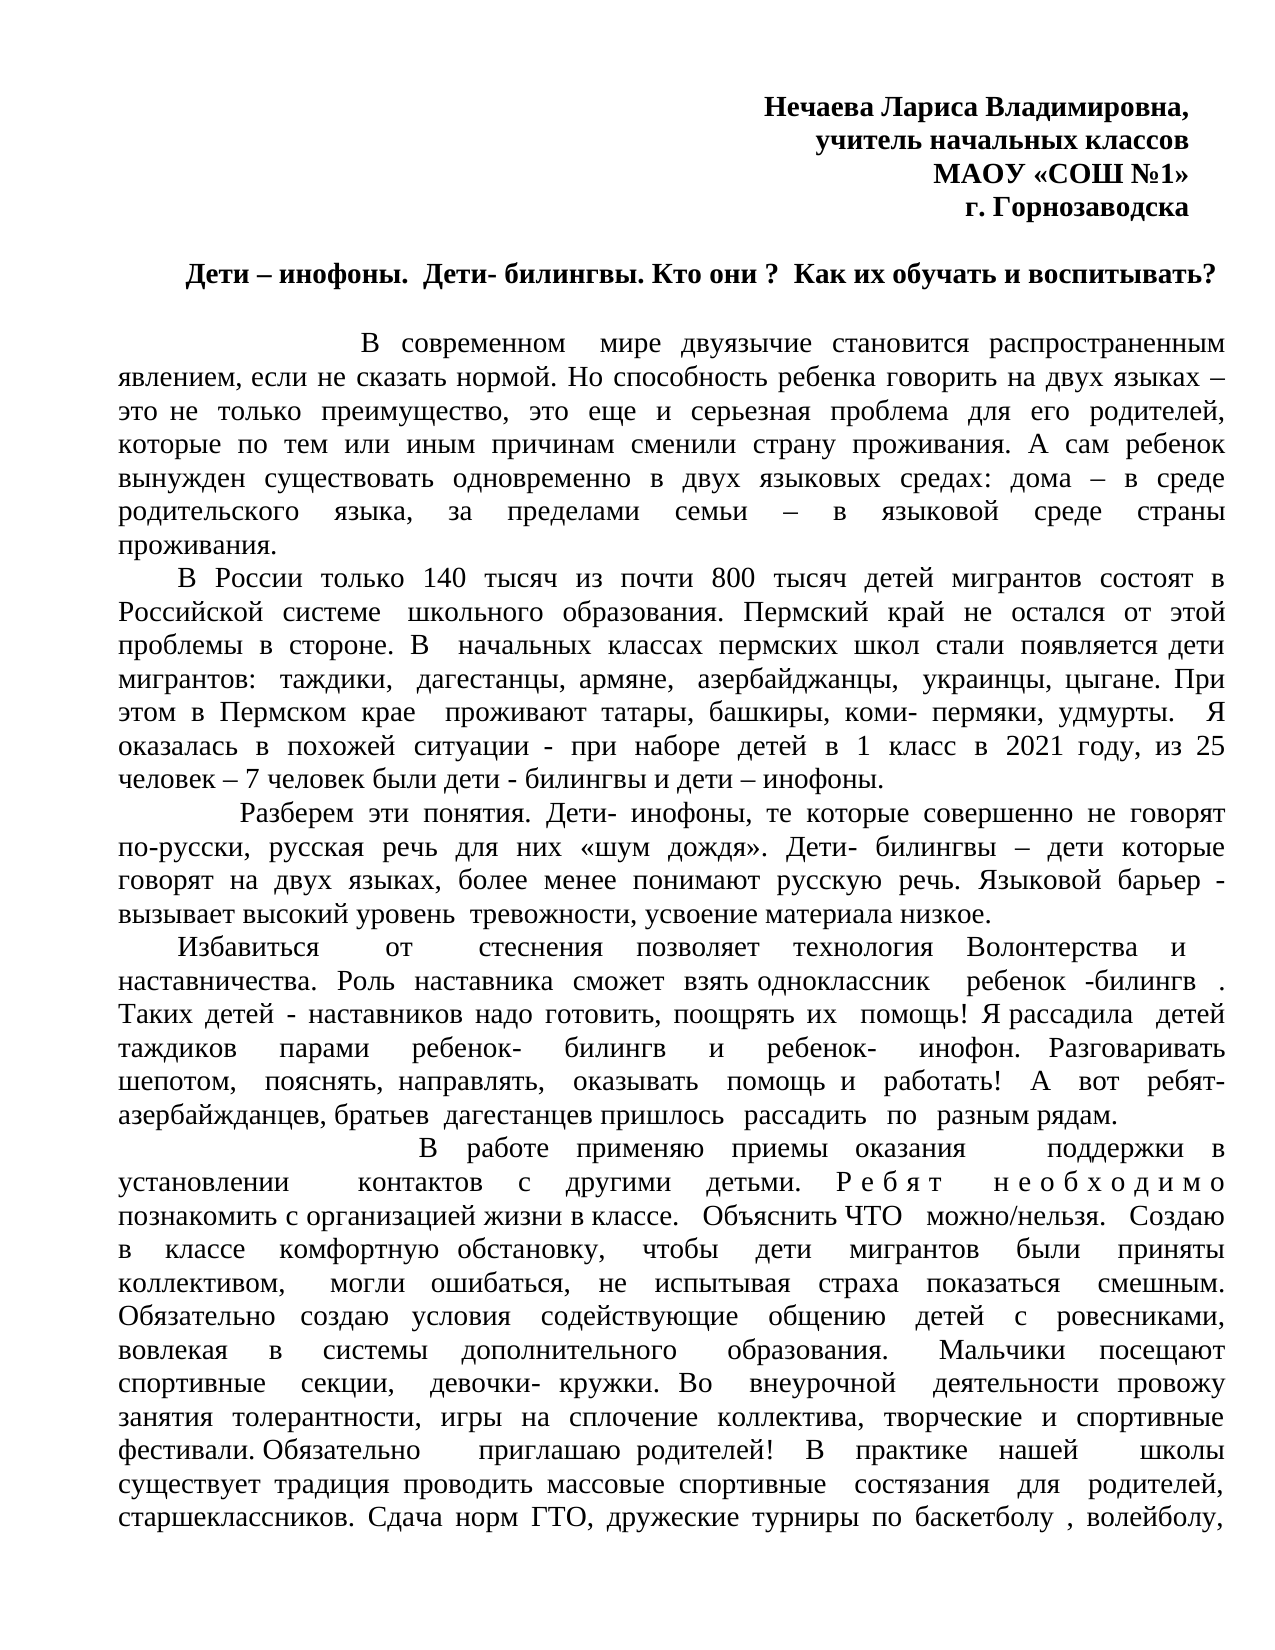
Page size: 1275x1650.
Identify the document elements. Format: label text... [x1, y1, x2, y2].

text г. Горнозаводска [177, 189, 1189, 223]
text Дети – инофоны. Дети- билингвы. Кто они ? Как их обучать и воспитывать? [118, 256, 1225, 290]
text МАОУ «СОШ №1» [177, 156, 1189, 189]
text В России только 140 тысяч из почти 800 тысяч детей мигрантов состоят в Российской системе школьного образования. Пермский край не остался от этой проблемы в стороне. В начальных классах пермских школ стали появляется дети мигрантов: таждики, дагестанцы, армяне, азербайджанцы, украинцы, цыгане. При этом в Пермском крае проживают татары, башкиры, коми- пермяки, удмурты. Я оказалась в похожей ситуации - при наборе детей в 1 класс в 2021 году, из 25 человек – 7 человек были дети - билингвы и дети – инофоны. [118, 560, 1225, 795]
text В современном мире двуязычие становится распространенным явлением, если не сказать нормой. Но способность ребенка говорить на двух языках ‒ это не только преимущество, это еще и серьезная проблема для его родителей, которые по тем или иным причинам сменили страну проживания. А сам ребенок вынужден существовать одновременно в двух языковых средах: дома – в среде родительского языка, за пределами семьи – в языковой среде страны проживания. [118, 326, 1225, 560]
text Избавиться от стеснения позволяет технология Волонтерства и наставничества. Роль наставника сможет взять одноклассник ребенок -билингв . Таких детей - наставников надо готовить, поощрять их помощь! Я рассадила детей таждиков парами ребенок- билингв и ребенок- инофон. Разговаривать шепотом, пояснять, направлять, оказывать помощь и работать! А вот ребят- азербайжданцев, братьев дагестанцев пришлось рассадить по разным рядам. [118, 929, 1225, 1131]
text Нечаева Лариса Владимировна, [177, 89, 1189, 122]
text учитель начальных классов [177, 122, 1189, 156]
text Разберем эти понятия. Дети- инофоны, те которые совершенно не говорят по-русски, русская речь для них «шум дождя». Дети- билингвы – дети которые говорят на двух языках, более менее понимают русскую речь. Языковой барьер - вызывает высокий уровень тревожности, усвоение материала низкое. [118, 795, 1225, 929]
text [118, 1131, 1225, 1533]
